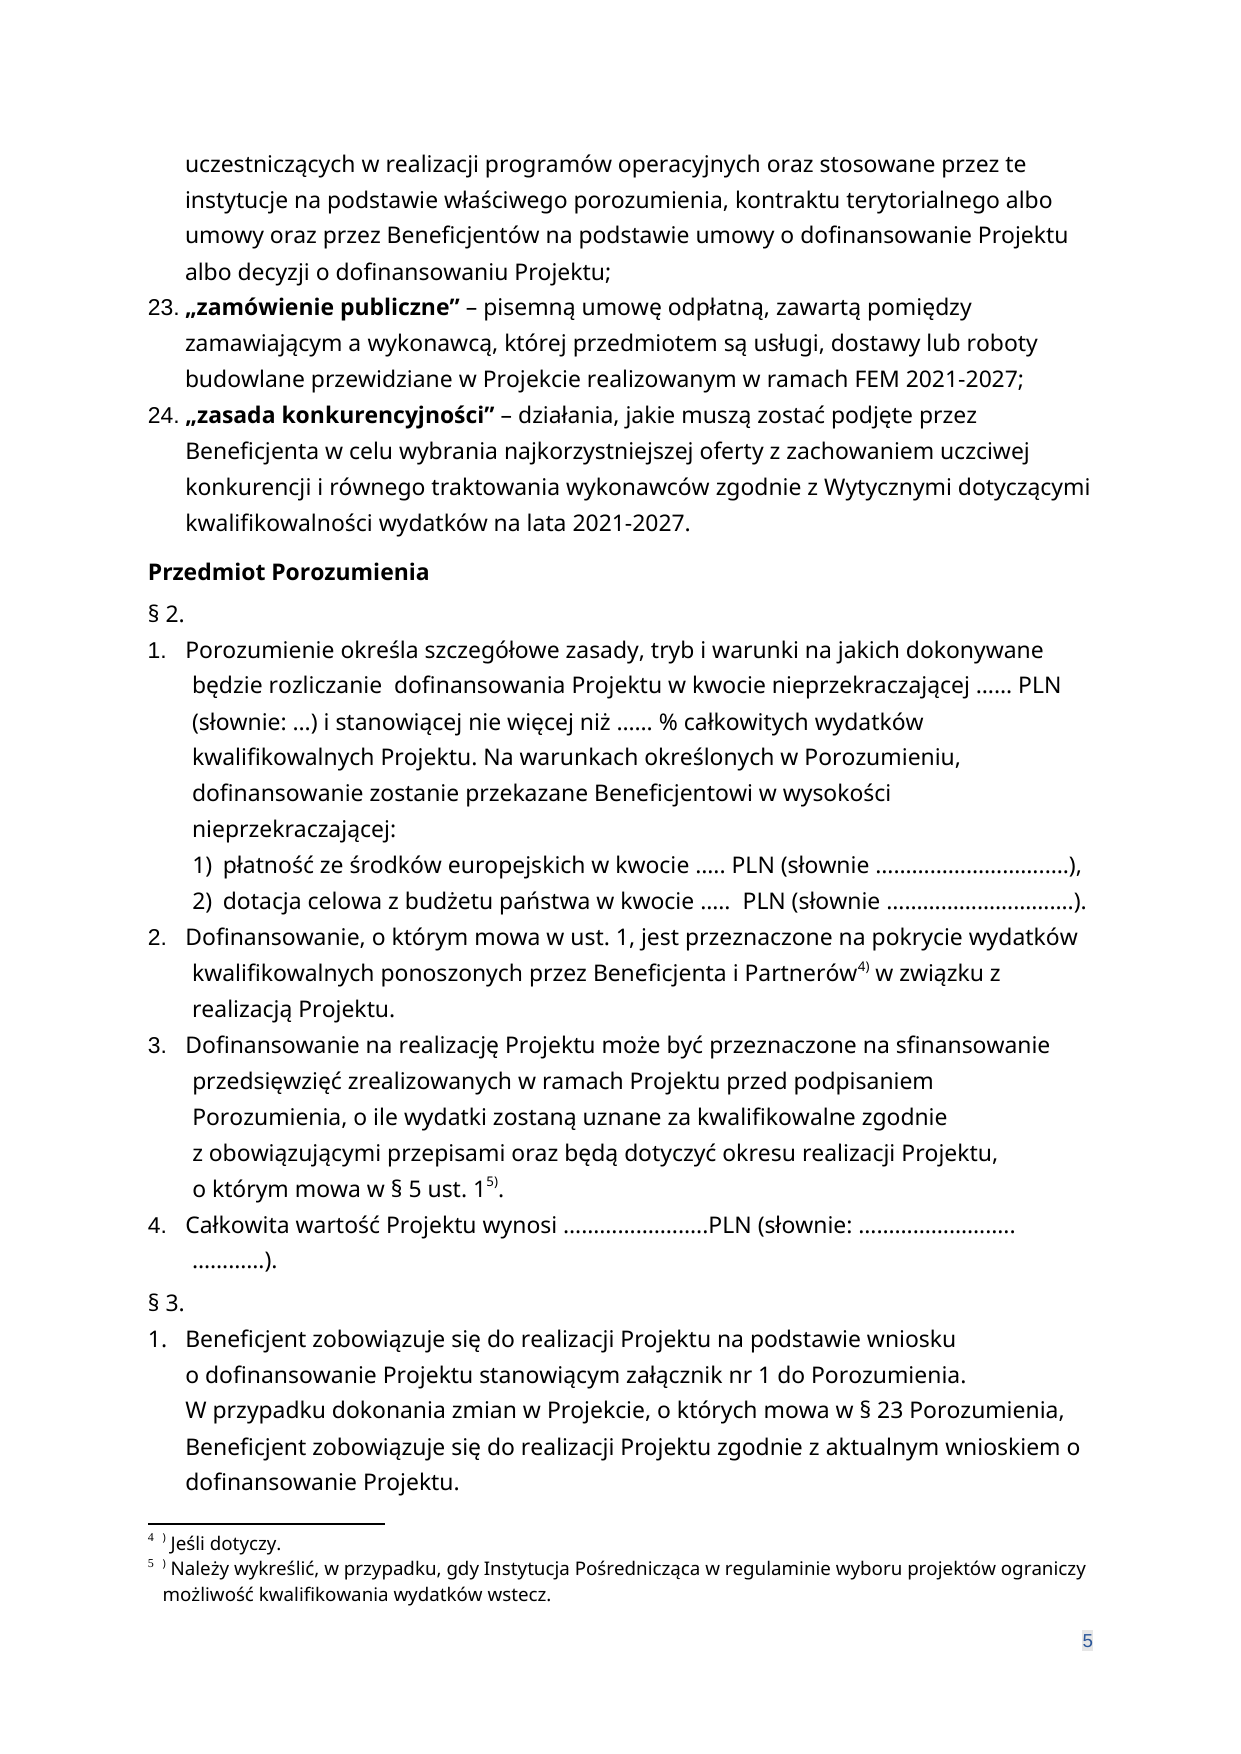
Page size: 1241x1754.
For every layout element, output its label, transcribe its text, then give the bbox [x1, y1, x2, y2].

list dotacja celowa z budżetu państwa w kwocie ….. PLN (słownie ………………………….). [192, 885, 1093, 916]
list „zasada konkurencyjności” – działania, jakie muszą zostać podjęte przez Beneficjenta w celu wybrania najkorzystniejszej oferty z zachowaniem uczciwej konkurencji i równego traktowania wykonawców zgodnie z Wytycznymi dotyczącymi kwalifikowalności wydatków na lata 2021-2027. [148, 399, 1093, 538]
list płatność ze środków europejskich w kwocie ….. PLN (słownie ………………………..…), [192, 849, 1093, 880]
subtitle § 2. [148, 598, 1093, 629]
list Całkowita wartość Projektu wynosi ………….………..PLN (słownie: ……………………..…………). [148, 1208, 1093, 1276]
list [148, 148, 1093, 287]
list „zamówienie publiczne” – pisemną umowę odpłatną, zawartą pomiędzy zamawiającym a wykonawcą, której przedmiotem są usługi, dostawy lub roboty budowlane przewidziane w Projekcie realizowanym w ramach FEM 2021-2027; [148, 291, 1093, 394]
list Dofinansowanie na realizację Projektu może być przeznaczone na sfinansowanie przedsięwzięć zrealizowanych w ramach Projektu przed podpisaniem Porozumienia, o ile wydatki zostaną uznane za kwalifikowalne zgodnie z obowiązującymi przepisami oraz będą dotyczyć okresu realizacji Projektu, o którym mowa w § 5 ust. 1). [148, 1029, 1093, 1204]
list Porozumienie określa szczegółowe zasady, tryb i warunki na jakich dokonywane będzie rozliczanie dofinansowania Projektu w kwocie nieprzekraczającej …… PLN (słownie: …) i stanowiącej nie więcej niż …… % całkowitych wydatków kwalifikowalnych Projektu. Na warunkach określonych w Porozumieniu, dofinansowanie zostanie przekazane Beneficjentowi w wysokości nieprzekraczającej: [147, 633, 1093, 844]
list Beneficjent zobowiązuje się do realizacji Projektu na podstawie wniosku o dofinansowanie Projektu stanowiącym załącznik nr 1 do Porozumienia. W przypadku dokonania zmian w Projekcie, o których mowa w § 23 Porozumienia, Beneficjent zobowiązuje się do realizacji Projektu zgodnie z aktualnym wnioskiem o dofinansowanie Projektu. [148, 1323, 1093, 1498]
subtitle Przedmiot Porozumienia [148, 555, 1093, 587]
subtitle § 3. [148, 1287, 1093, 1318]
list Dofinansowanie, o którym mowa w ust. 1, jest przeznaczone na pokrycie wydatków kwalifikowalnych ponoszonych przez Beneficjenta i Partnerów) w związku z realizacją Projektu. [148, 921, 1093, 1024]
